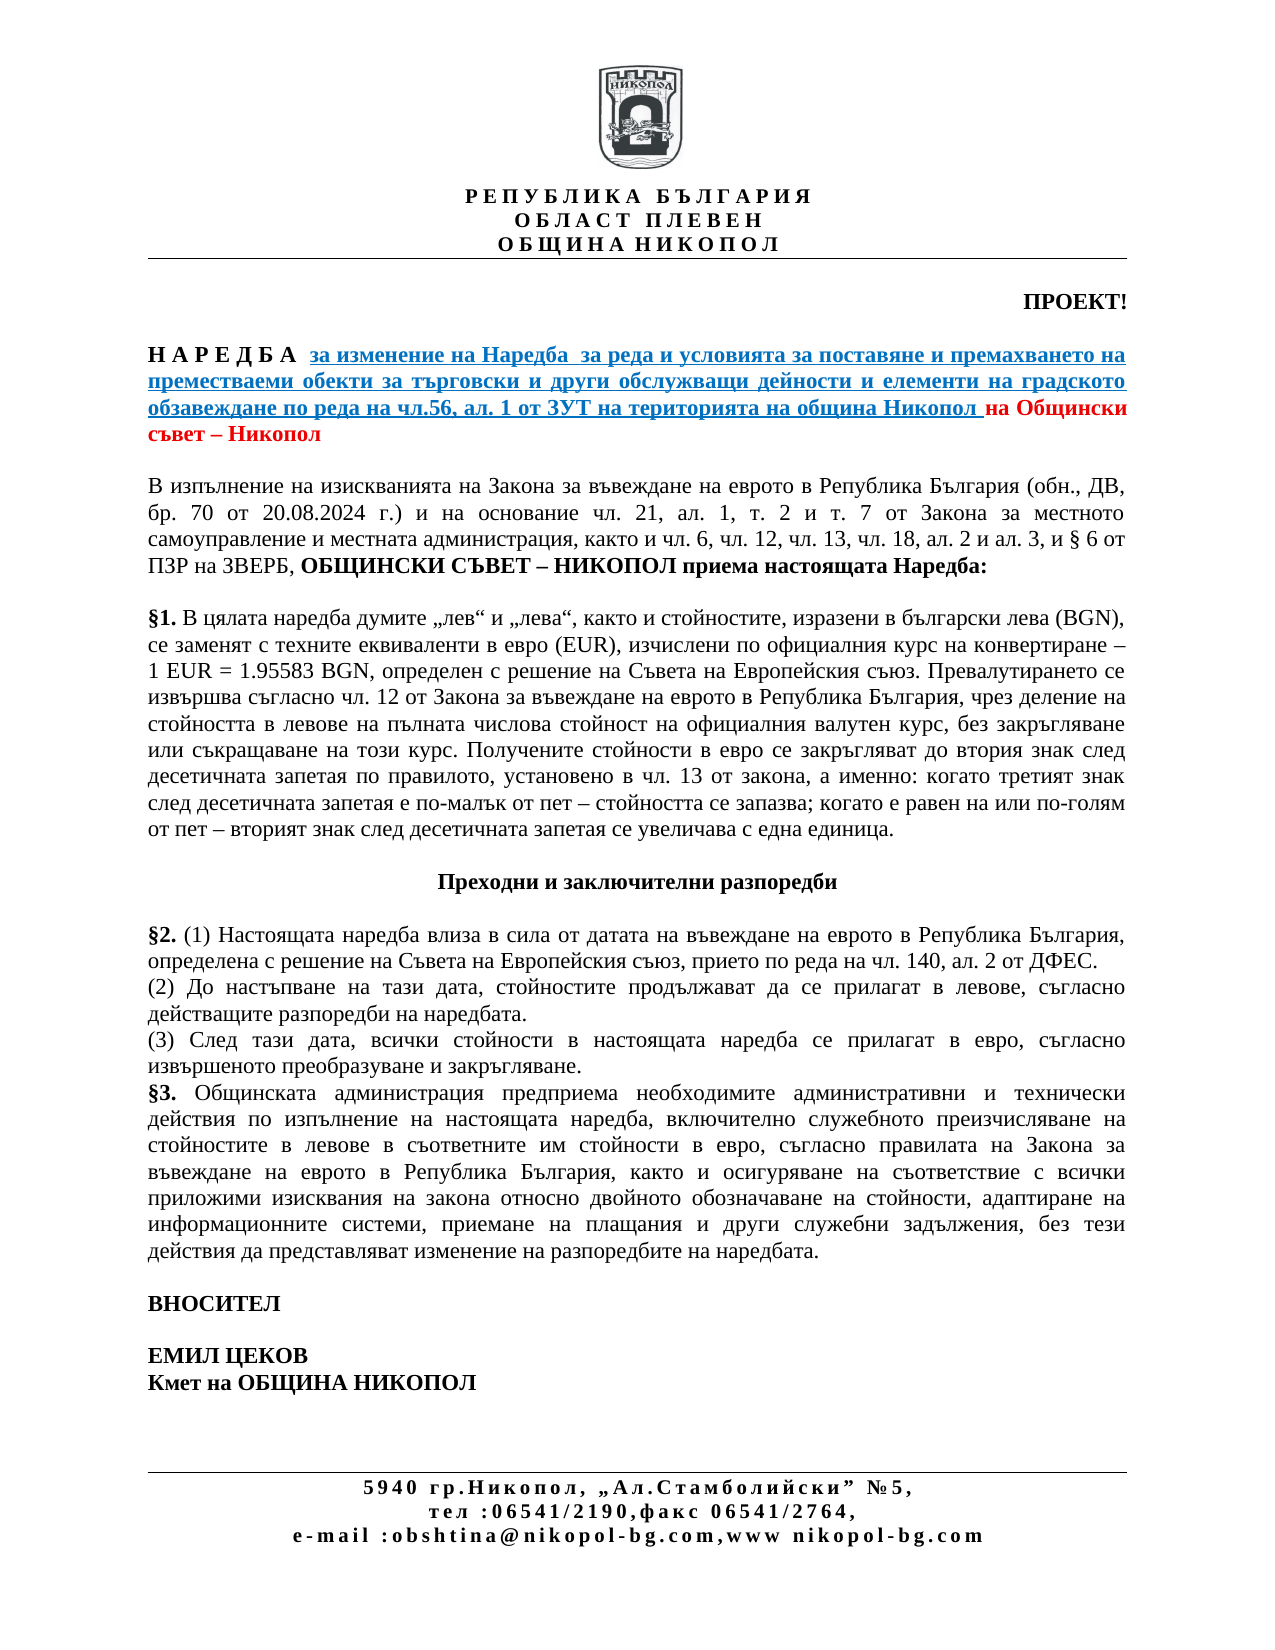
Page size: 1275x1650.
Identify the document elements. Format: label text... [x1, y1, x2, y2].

text ЕМИЛ ЦЕКОВ [148, 1342, 1127, 1369]
text §1. В цялата наредба думите „лев“ и „лева“, както и стойностите, изразени в български лева (BGN), се заменят с техните еквиваленти в евро (EUR), изчислени по официалния курс на конвертиране – 1 EUR = 1.95583 BGN, определен с решение на Съвета на Европейския съюз. Превалутирането се извършва съгласно чл. 12 от Закона за въвеждане на еврото в Република България, чрез деление на стойността в левове на пълната числова стойност на официалния валутен курс, без закръгляване или съкращаване на този курс. Получените стойности в евро се закръгляват до втория знак след десетичната запетая по правилото, установено в чл. 13 от закона, а именно: когато третият знак след десетичната запетая е по-малък от пет – стойността се запазва; когато е равен на или по-голям от пет – вторият знак след десетичната запетая се увеличава с една единица. [148, 604, 1127, 842]
text §2. (1) Настоящата наредба влиза в сила от датата на въвеждане на еврото в Република България, определена с решение на Съвета на Европейския съюз, прието по реда на чл. 140, ал. 2 от ДФЕС. [148, 921, 1127, 973]
text Н А Р Е Д Б А за изменение на Наредба за реда и условията за поставяне и премахването на преместваеми обекти за търговски и други обслужващи дейности и елементи на градското обзавеждане по реда на чл.56, ал. 1 от ЗУТ на територията на община Никопол на Общински съвет – Никопол [148, 391, 1127, 446]
text ПРОЕКТ! [148, 288, 1127, 314]
text (2) До настъпване на тази дата, стойностите продължават да се прилагат в левове, съгласно действащите разпоредби на наредбата. [148, 973, 1127, 1026]
text Преходни и заключителни разпоредби [148, 868, 1127, 894]
text (3) След тази дата, всички стойности в настоящата наредба се прилагат в евро, съгласно извършеното преобразуване и закръгляване. [148, 1026, 1127, 1079]
text ВНОСИТЕЛ [148, 1289, 1127, 1316]
text В изпълнение на изискванията на Закона за въвеждане на еврото в Република България (обн., ДВ, бр. 70 от 20.08.2024 г.) и на основание чл. 21, ал. 1, т. 2 и т. 7 от Закона за местното самоуправление и местната администрация, както и чл. 6, чл. 12, чл. 13, чл. 18, ал. 2 и ал. 3, и § 6 от ПЗР на ЗВЕРБ, ОБЩИНСКИ СЪВЕТ – НИКОПОЛ приема настоящата Наредба: [148, 473, 1127, 578]
text §3. Общинската администрация предприема необходимите административни и технически действия по изпълнение на настоящата наредба, включително служебното преизчисляване на стойностите в левове в съответните им стойности в евро, съгласно правилата на Закона за въвеждане на еврото в Република България, както и осигуряване на съответствие с всички приложими изисквания на закона относно двойното обозначаване на стойности, адаптиране на информационните системи, приемане на плащания и други служебни задължения, без тези действия да представляват изменение на разпоредбите на наредбата. [148, 1079, 1127, 1263]
text Н А Р Е Д Б А за изменение на Наредба за реда и условията за поставяне и премахването на преместваеми обекти за търговски и други обслужващи дейности и елементи на градското обзавеждане по реда на чл.56, ал. 1 от ЗУТ на територията на община Никопол на Общински съвет – Никопол [148, 341, 1127, 390]
text Кмет на ОБЩИНА НИКОПОЛ [148, 1369, 1127, 1395]
